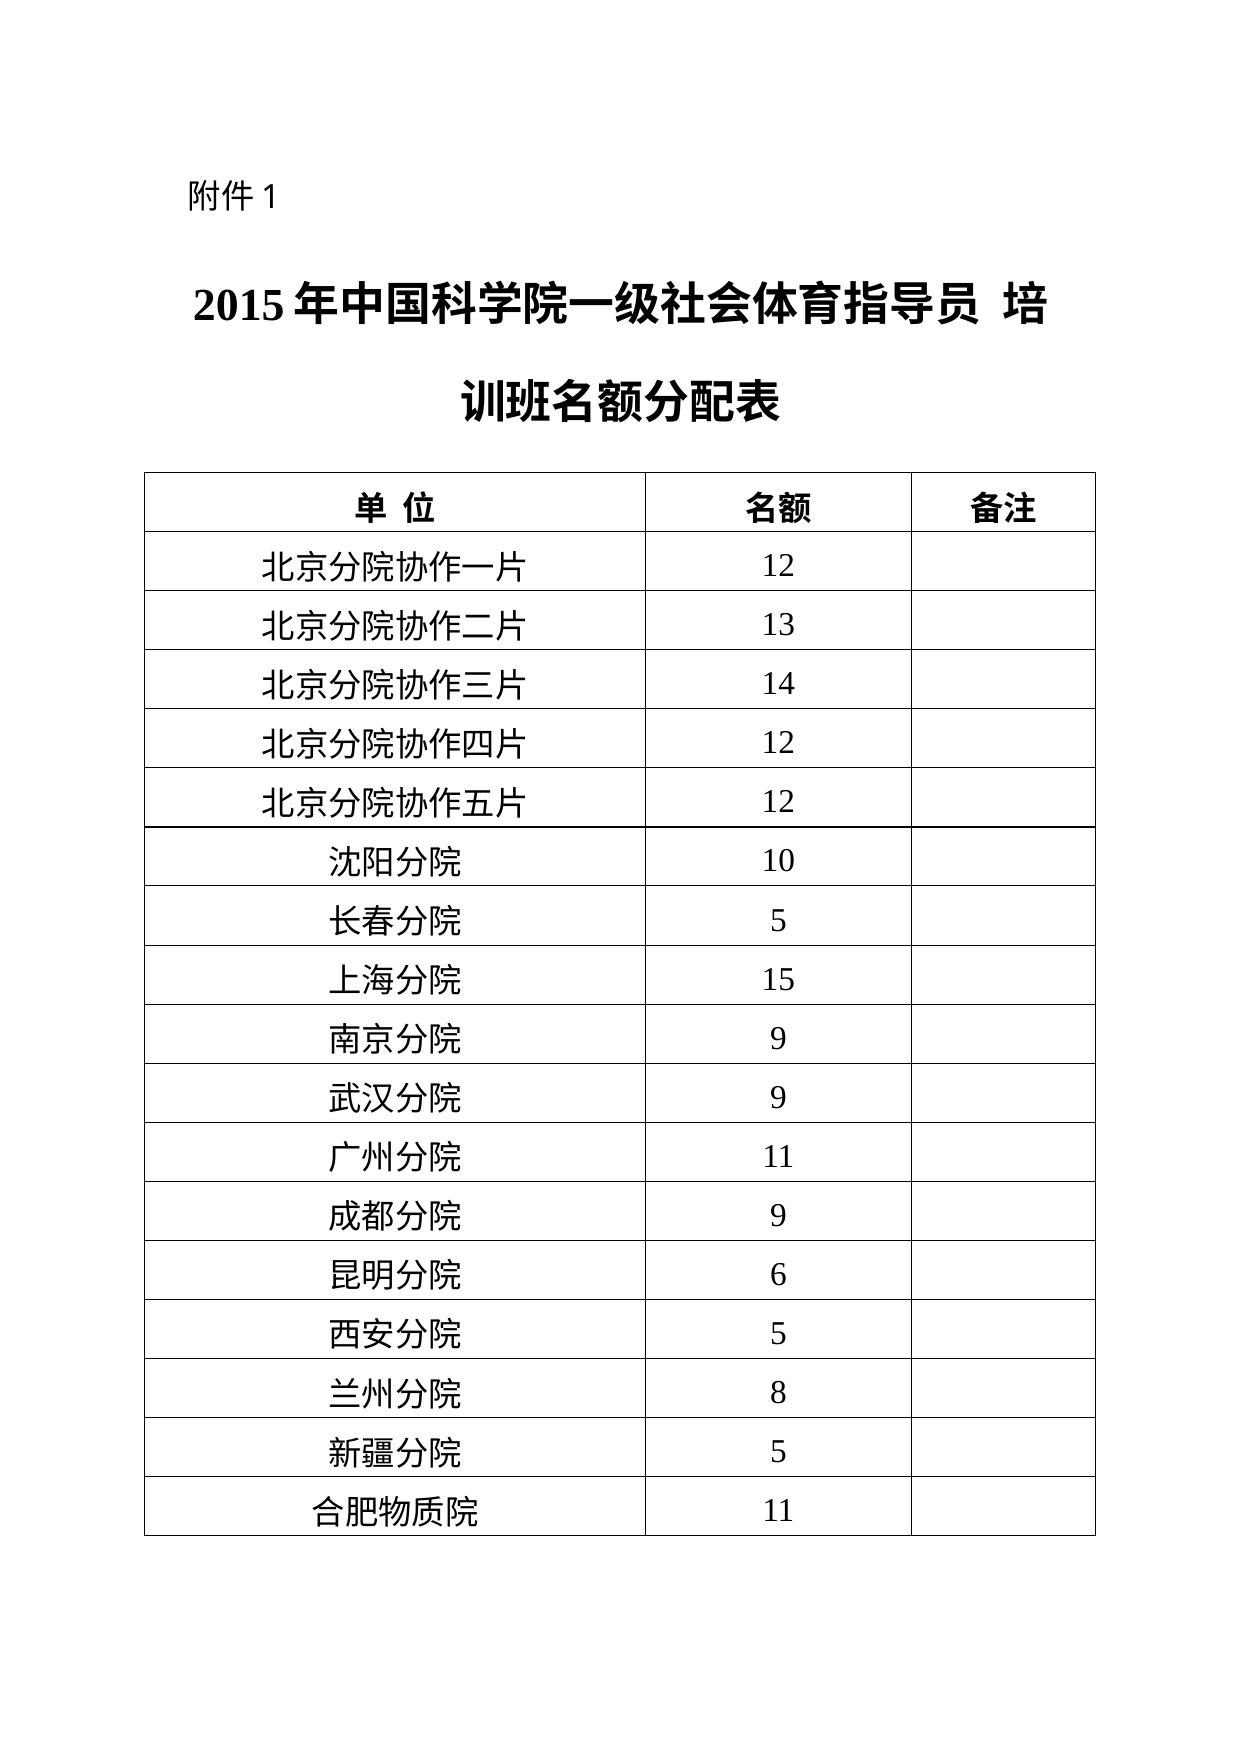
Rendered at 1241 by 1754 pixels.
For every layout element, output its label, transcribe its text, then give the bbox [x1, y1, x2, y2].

table_cell 12 [646, 768, 911, 826]
table_cell 上海分院 [145, 946, 645, 1003]
table_cell [912, 650, 1095, 708]
table_cell 南京分院 [145, 1005, 645, 1063]
table_cell 5 [646, 1300, 911, 1358]
table_cell 广州分院 [145, 1123, 645, 1181]
table_cell [912, 591, 1095, 649]
table_cell 6 [646, 1241, 911, 1299]
table_cell [912, 1064, 1095, 1122]
table_header 备注 [912, 473, 1095, 531]
table_cell [912, 709, 1095, 767]
table_cell 沈阳分院 [145, 828, 645, 885]
table_cell 12 [646, 709, 911, 767]
table_cell 8 [646, 1359, 911, 1417]
table_header 名额 [646, 473, 911, 531]
table_cell 9 [646, 1005, 911, 1063]
table_cell 西安分院 [145, 1300, 645, 1358]
table_cell 5 [646, 886, 911, 944]
table_cell [912, 768, 1095, 826]
table_cell 14 [646, 650, 911, 708]
table_cell 昆明分院 [145, 1241, 645, 1299]
table_cell 15 [646, 946, 911, 1003]
table_cell 12 [646, 532, 911, 590]
table_cell [912, 1241, 1095, 1299]
text 2015年中国科学院一级社会体育指导员 培训班名额分配表 [187, 252, 1053, 447]
table_cell 长春分院 [145, 886, 645, 944]
table_cell [912, 1300, 1095, 1358]
table_cell 武汉分院 [145, 1064, 645, 1122]
table_cell [912, 1123, 1095, 1181]
table_cell 北京分院协作二片 [145, 591, 645, 649]
table_cell 9 [646, 1182, 911, 1240]
table_cell 9 [646, 1064, 911, 1122]
table_cell [912, 886, 1095, 944]
table_header 单 位 [145, 473, 645, 531]
table_cell [912, 532, 1095, 590]
table_cell 合肥物质院 [145, 1477, 645, 1535]
table_cell 北京分院协作一片 [145, 532, 645, 590]
table_cell 11 [646, 1477, 911, 1535]
table_cell [912, 1477, 1095, 1535]
table_cell [912, 946, 1095, 1003]
table_cell [912, 1418, 1095, 1476]
text 附件1 [187, 162, 1053, 227]
table_cell 兰州分院 [145, 1359, 645, 1417]
table_cell 北京分院协作五片 [145, 768, 645, 826]
table_cell [912, 1359, 1095, 1417]
table_cell 5 [646, 1418, 911, 1476]
table_cell [912, 828, 1095, 885]
table_cell 北京分院协作三片 [145, 650, 645, 708]
table_cell 北京分院协作四片 [145, 709, 645, 767]
table_cell 11 [646, 1123, 911, 1181]
table_cell 成都分院 [145, 1182, 645, 1240]
table_cell [912, 1182, 1095, 1240]
table_cell 10 [646, 828, 911, 885]
table_cell [912, 1005, 1095, 1063]
table_cell 13 [646, 591, 911, 649]
table_cell 新疆分院 [145, 1418, 645, 1476]
